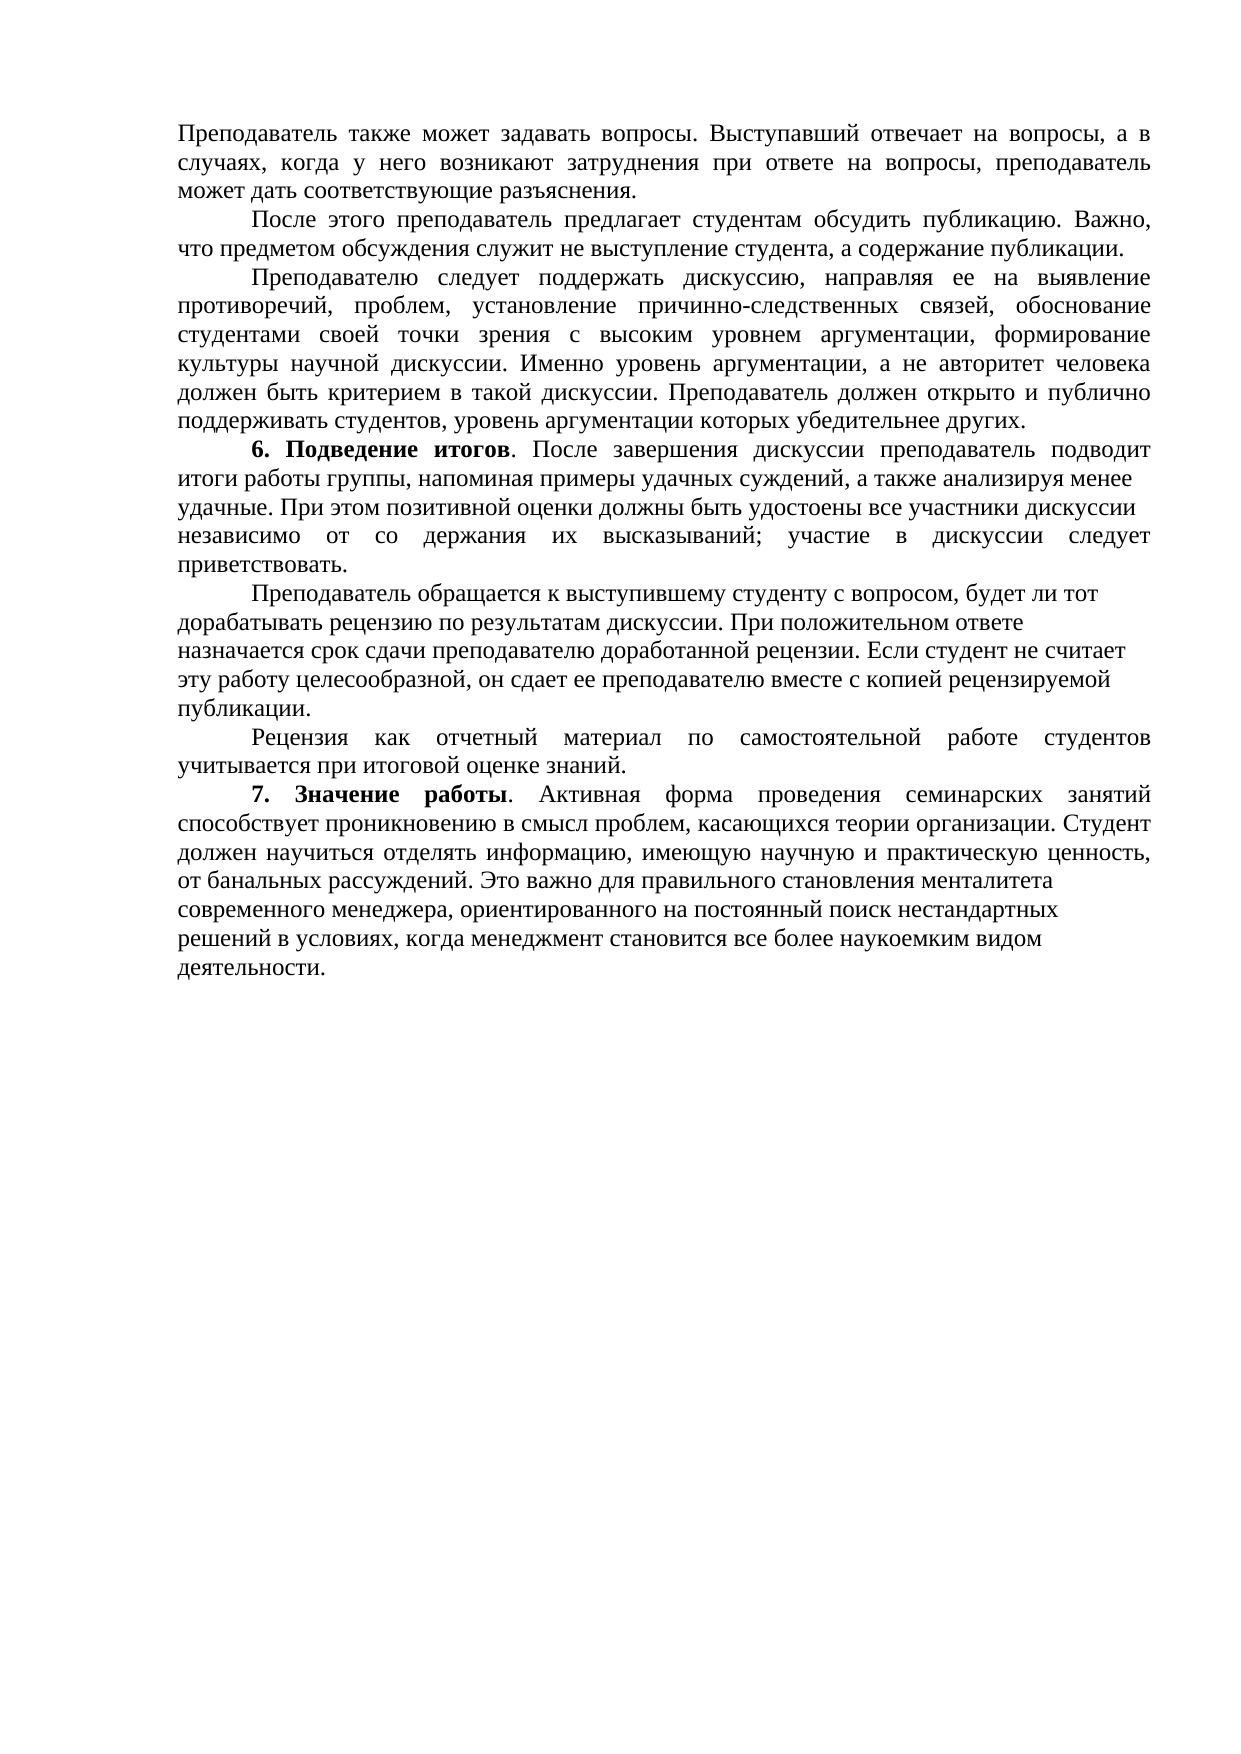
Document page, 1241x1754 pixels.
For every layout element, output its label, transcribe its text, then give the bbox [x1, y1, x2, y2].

text 7. Значение работы. Активная форма проведения семинарских занятий способствует проникновению в смысл проблем, касающихся теории организации. Студент должен научиться отделять информацию, имеющую научную и практическую ценность, от банальных рассуждений. Это важно для правильного становления менталитета [177, 779, 1152, 894]
text решений в условиях, когда менеджмент становится все более наукоемким видом [177, 923, 1152, 952]
text 6. Подведение итогов. После завершения дискуссии преподаватель подводит итоги работы группы, напоминая примеры удачных суждений, а также анализируя менее [177, 434, 1152, 492]
text назначается срок сдачи преподавателю доработанной рецензии. Если студент не считает [177, 636, 1152, 664]
text Рецензия как отчетный материал по самостоятельной работе студентов учитывается при итоговой оценке знаний. [177, 722, 1152, 779]
text независимо от со держания их высказываний; участие в дискуссии следует приветствовать. [177, 521, 1152, 578]
text публикации. [177, 693, 1152, 722]
text После этого преподаватель предлагает студентам обсудить публикацию. Важно, что предметом обсуждения служит не выступление студента, а содержание публикации. [177, 204, 1152, 262]
text современного менеджера, ориентированного на постоянный поиск нестандартных [177, 894, 1152, 923]
text удачные. При этом позитивной оценки должны быть удостоены все участники дискуссии [177, 492, 1152, 521]
text Преподавателю следует поддержать дискуссию, направляя ее на выявление противоречий, проблем, установление причинно-следственных связей, обоснование студентами своей точки зрения с высоким уровнем аргументации, формирование культуры научной дискуссии. Именно уровень аргументации, а не авторитет человека должен быть критерием в такой дискуссии. Преподаватель должен открыто и публично поддерживать студентов, уровень аргументации которых убедительнее других. [177, 262, 1152, 434]
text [177, 118, 1152, 204]
text эту работу целесообразной, он сдает ее преподавателю вместе с копией рецензируемой [177, 664, 1152, 693]
text Преподаватель обращается к выступившему студенту с вопросом, будет ли тот [177, 578, 1152, 607]
text дорабатывать рецензию по результатам дискуссии. При положительном ответе [177, 607, 1152, 636]
text деятельности. [177, 952, 1152, 981]
